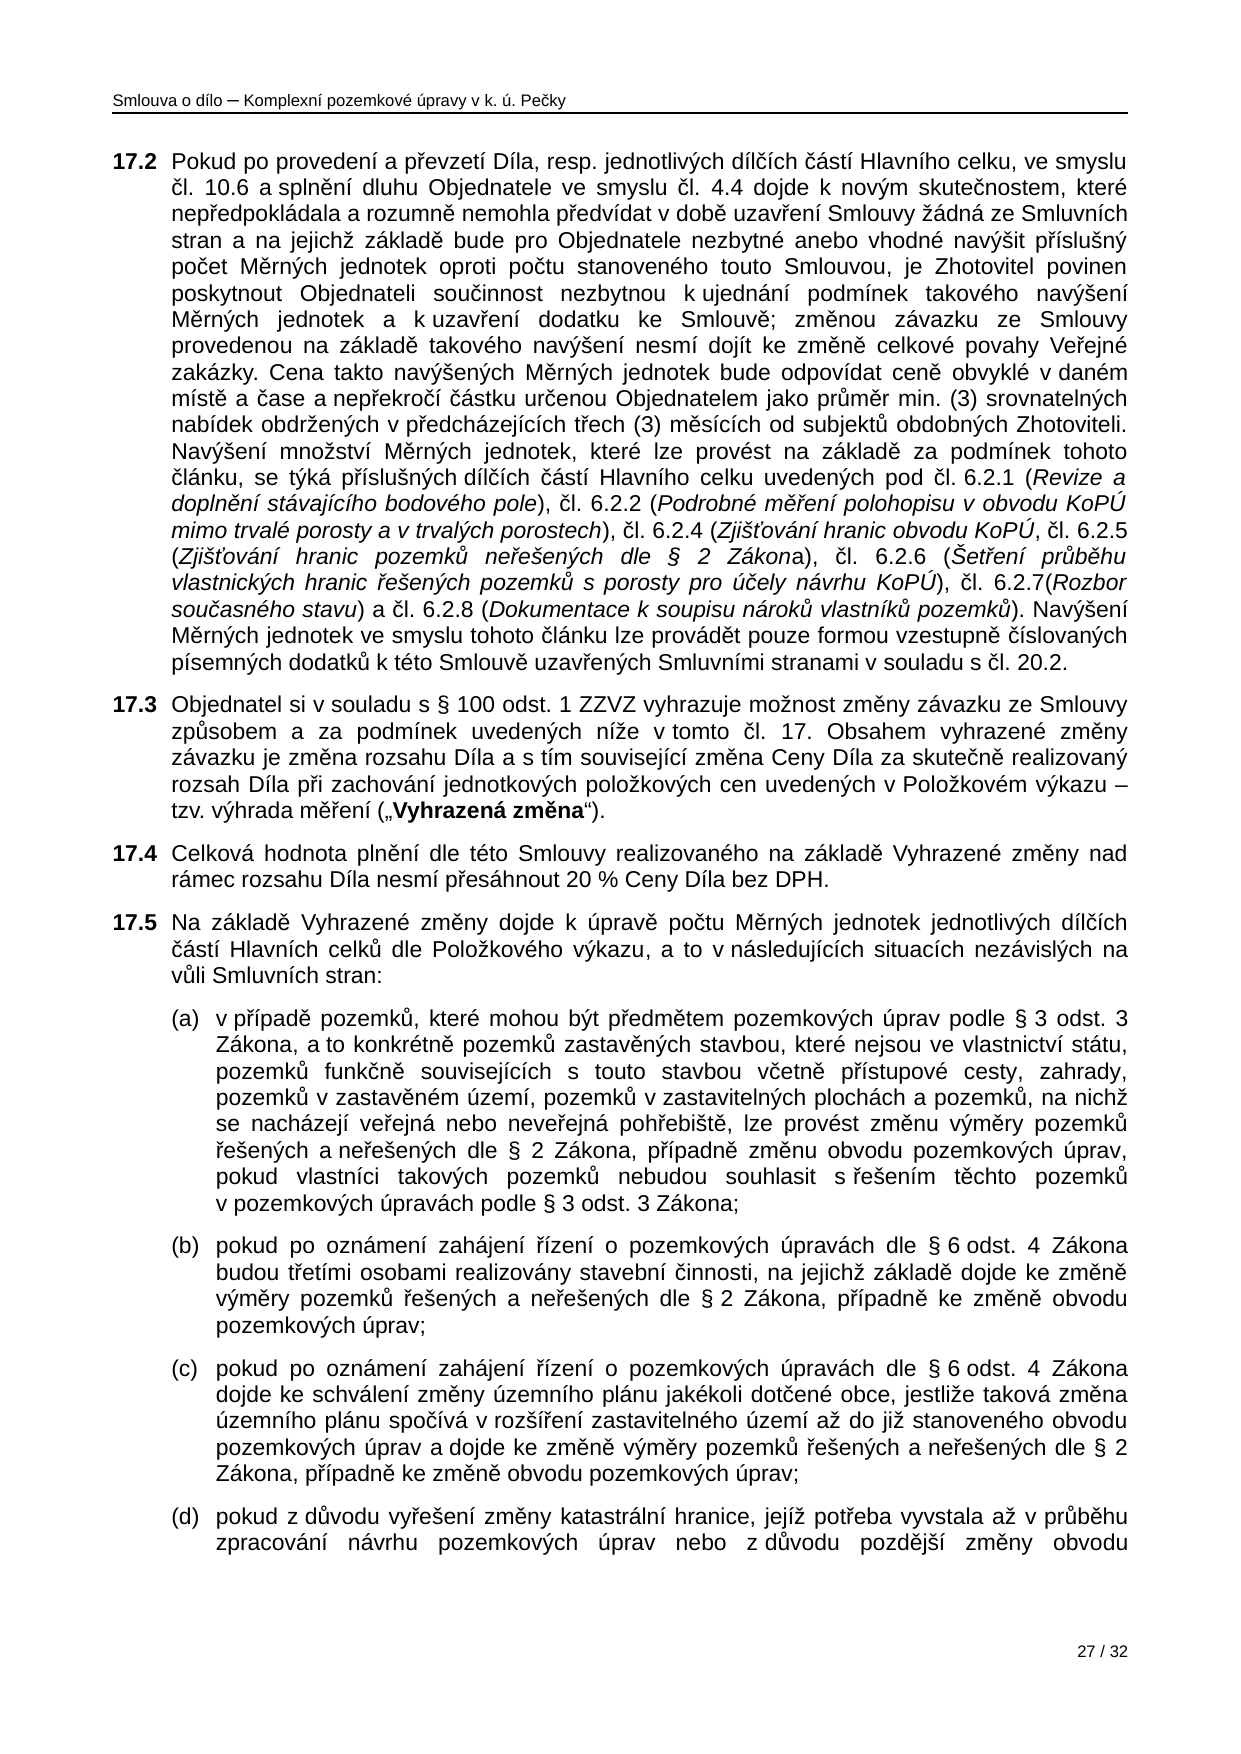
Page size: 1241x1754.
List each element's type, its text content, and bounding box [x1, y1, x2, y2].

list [171, 1503, 1128, 1556]
text Na základě Vyhrazené změny dojde k úpravě počtu Měrných jednotek jednotlivých dílčích částí Hlavních celků dle Položkového výkazu, a to v následujících situacích nezávislých na vůli Smluvních stran: [112, 909, 1128, 988]
text Objednatel si v souladu s § 100 odst. 1 ZZVZ vyhrazuje možnost změny závazku ze Smlouvy způsobem a za podmínek uvedených níže v tomto čl. 17. Obsahem vyhrazené změny závazku je změna rozsahu Díla a s tím související změna Ceny Díla za skutečně realizovaný rozsah Díla při zachování jednotkových položkových cen uvedených v Položkovém výkazu – tzv. výhrada měření („Vyhrazená změna“). [112, 691, 1128, 823]
text Celková hodnota plnění dle této Smlouvy realizovaného na základě Vyhrazené změny nad rámec rozsahu Díla nesmí přesáhnout 20 % Ceny Díla bez DPH. [112, 840, 1128, 893]
text Pokud po provedení a převzetí Díla, resp. jednotlivých dílčích částí Hlavního celku, ve smyslu čl. 10.6 a splnění dluhu Objednatele ve smyslu čl. 4.4 dojde k novým skutečnostem, které nepředpokládala a rozumně nemohla předvídat v době uzavření Smlouvy žádná ze Smluvních stran a na jejichž základě bude pro Objednatele nezbytné anebo vhodné navýšit příslušný počet Měrných jednotek oproti počtu stanoveného touto Smlouvou, je Zhotovitel povinen poskytnout Objednateli součinnost nezbytnou k ujednání podmínek takového navýšení Měrných jednotek a k uzavření dodatku ke Smlouvě; změnou závazku ze Smlouvy provedenou na základě takového navýšení nesmí dojít ke změně celkové povahy Veřejné zakázky. Cena takto navýšených Měrných jednotek bude odpovídat ceně obvyklé v daném místě a čase a nepřekročí částku určenou Objednatelem jako průměr min. (3) srovnatelných nabídek obdržených v předcházejících třech (3) měsících od subjektů obdobných Zhotoviteli. Navýšení množství Měrných jednotek, které lze provést na základě za podmínek tohoto článku, se týká příslušných dílčích částí Hlavního celku uvedených pod čl. 6.2.1 (Revize a doplnění stávajícího bodového pole), čl. 6.2.2 (Podrobné měření polohopisu v obvodu KoPÚ mimo trvalé porosty a v trvalých porostech), čl. 6.2.4 (Zjišťování hranic obvodu KoPÚ, čl. 6.2.5 (Zjišťování hranic pozemků neřešených dle § 2 Zákona), čl. 6.2.6 (Šetření průběhu vlastnických hranic řešených pozemků s porosty pro účely návrhu KoPÚ), čl. 6.2.7(Rozbor současného stavu) a čl. 6.2.8 (Dokumentace k soupisu nároků vlastníků pozemků). Navýšení Měrných jednotek ve smyslu tohoto článku lze provádět pouze formou vzestupně číslovaných písemných dodatků k této Smlouvě uzavřených Smluvními stranami v souladu s čl. 20.2. [112, 148, 1128, 675]
list pokud po oznámení zahájení řízení o pozemkových úpravách dle § 6 odst. 4 Zákona budou třetími osobami realizovány stavební činnosti, na jejichž základě dojde ke změně výměry pozemků řešených a neřešených dle § 2 Zákona, případně ke změně obvodu pozemkových úprav; [171, 1232, 1128, 1338]
list v případě pozemků, které mohou být předmětem pozemkových úprav podle § 3 odst. 3 Zákona, a to konkrétně pozemků zastavěných stavbou, které nejsou ve vlastnictví státu, pozemků funkčně souvisejících s touto stavbou včetně přístupové cesty, zahrady, pozemků v zastavěném území, pozemků v zastavitelných plochách a pozemků, na nichž se nacházejí veřejná nebo neveřejná pohřebiště, lze provést změnu výměry pozemků řešených a neřešených dle § 2 Zákona, případně změnu obvodu pozemkových úprav, pokud vlastníci takových pozemků nebudou souhlasit s řešením těchto pozemků v pozemkových úpravách podle § 3 odst. 3 Zákona; [171, 1005, 1128, 1216]
list pokud po oznámení zahájení řízení o pozemkových úpravách dle § 6 odst. 4 Zákona dojde ke schválení změny územního plánu jakékoli dotčené obce, jestliže taková změna územního plánu spočívá v rozšíření zastavitelného území až do již stanoveného obvodu pozemkových úprav a dojde ke změně výměry pozemků řešených a neřešených dle § 2 Zákona, případně ke změně obvodu pozemkových úprav; [171, 1354, 1128, 1486]
